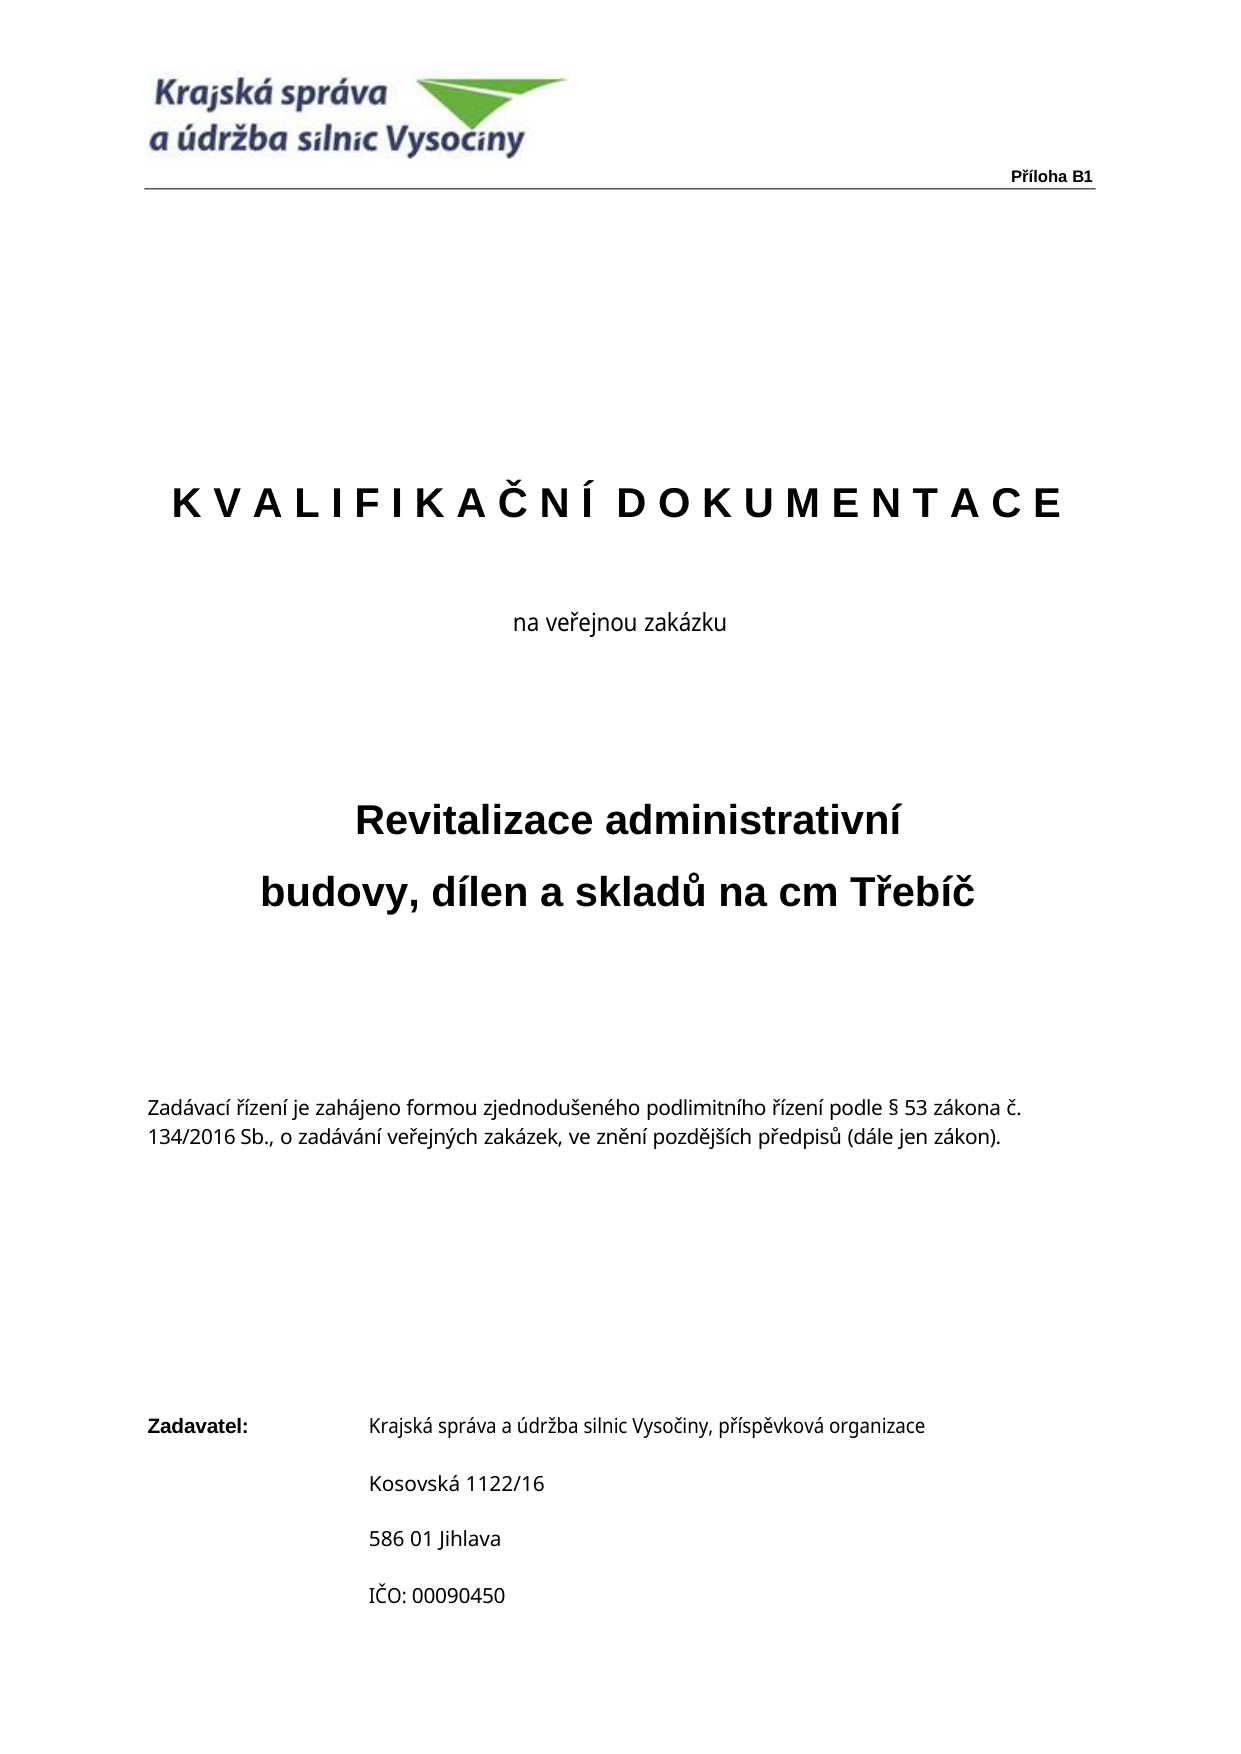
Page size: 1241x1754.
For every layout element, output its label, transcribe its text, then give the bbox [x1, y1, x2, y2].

text Zadávací řízení je zahájeno formou zjednodušeného podlimitního řízení podle § 53 zákona č. 134/2016 Sb., o zadávání veřejných zakázek, ve znění pozdějších předpisů (dále jen zákon). [147, 1093, 1107, 1150]
text Zadavatel: Krajská správa a údržba silnic Vysočiny, příspěvková organizace Kosovská 1122/16 [147, 1411, 966, 1498]
title Revitalizace administrativní budovy, dílen a skladů na cm Třebíč [259, 795, 976, 916]
text IČO: 00090450 [369, 1581, 1107, 1609]
picture [147, 70, 573, 165]
text Příloha B1 [133, 167, 1093, 186]
text na veřejnou zakázku [140, 604, 1100, 638]
text 586 01 Jihlava [369, 1528, 1107, 1551]
title K V A L I F I K A Č N Í D O K U M E N T A C E [133, 478, 1100, 526]
